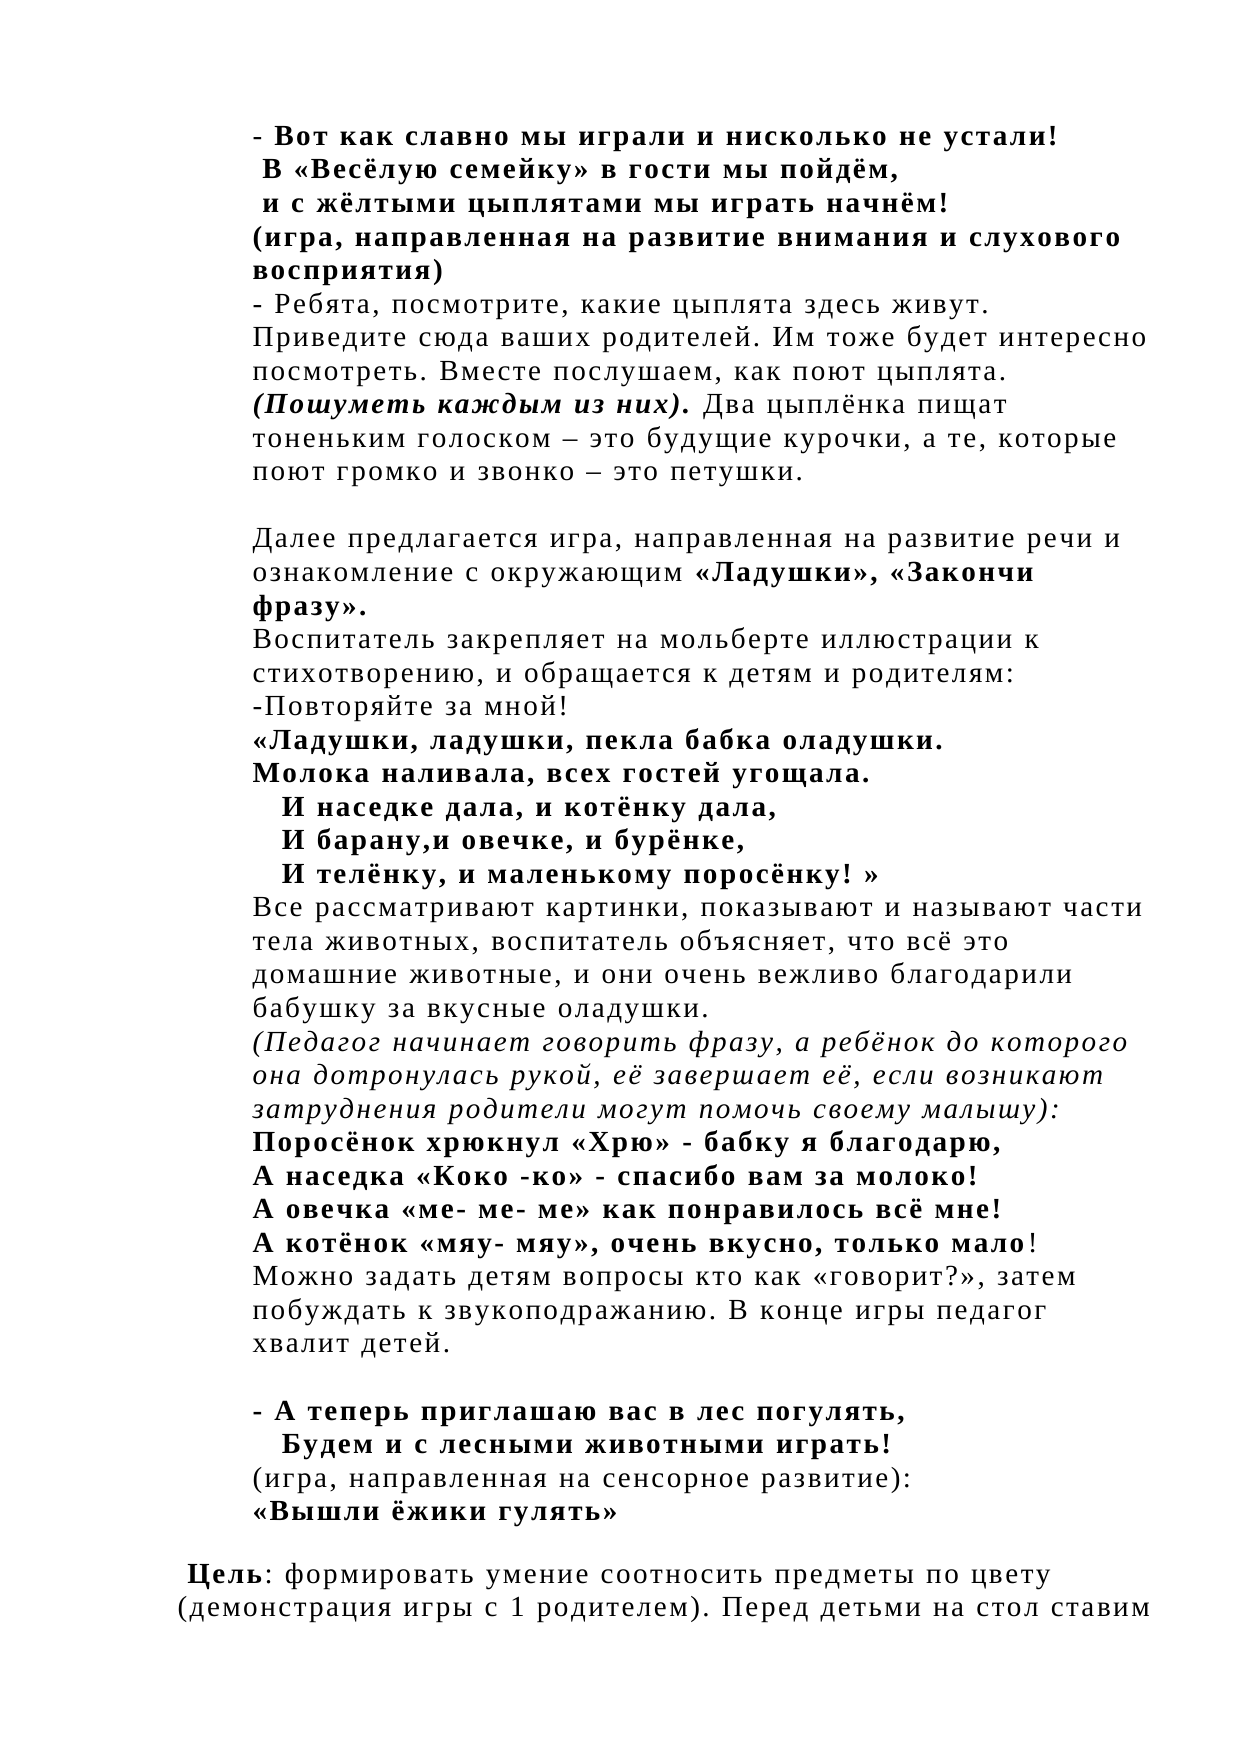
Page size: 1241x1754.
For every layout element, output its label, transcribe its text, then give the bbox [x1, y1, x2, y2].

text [177, 1556, 1152, 1623]
list Воспитатель закрепляет на мольберте иллюстрации к стихотворению, и обращается к детям и родителям: [252, 621, 1152, 688]
list И наседке дала, и котёнку дала, [252, 789, 1152, 822]
list Поросёнок хрюкнул «Хрю» - бабку я благодарю, [252, 1124, 1152, 1158]
list -Повторяйте за мной! [252, 688, 1152, 722]
list Все рассматривают картинки, показывают и называют части тела животных, воспитатель объясняет, что всё это домашние животные, и они очень вежливо благодарили бабушку за вкусные оладушки. [252, 889, 1152, 1024]
list (Педагог начинает говорить фразу, а ребёнок до которого она дотронулась рукой, её завершает её, если возникают затруднения родители могут помочь своему малышу): [252, 1024, 1152, 1124]
list Будем и с лесными животными играть! [252, 1426, 1152, 1460]
list Молока наливала, всех гостей угощала. [252, 755, 1152, 789]
list (игра, направленная на сенсорное развитие): [252, 1460, 1152, 1493]
list «Вышли ёжики гулять» [252, 1493, 1152, 1527]
list «Ладушки, ладушки, пекла бабка оладушки. [252, 722, 1152, 755]
list А наседка «Коко -ко» - спасибо вам за молоко! [252, 1158, 1152, 1191]
list Далее предлагается игра, направленная на развитие речи и ознакомление с окружающим «Ладушки», «Закончи фразу». [252, 521, 1152, 621]
list - Ребята, посмотрите, какие цыплята здесь живут. Приведите сюда ваших родителей. Им тоже будет интересно посмотреть. Вместе послушаем, как поют цыплята. (Пошуметь каждым из них). Два цыплёнка пищат тоненьким голоском – это будущие курочки, а те, которые поют громко и звонко – это петушки. [252, 286, 1152, 487]
list и с жёлтыми цыплятами мы играть начнём! [252, 185, 1152, 219]
list И телёнку, и маленькому поросёнку! » [252, 856, 1152, 889]
list Можно задать детям вопросы кто как «говорит?», затем побуждать к звукоподражанию. В конце игры педагог хвалит детей. [252, 1258, 1152, 1359]
list А котёнок «мяу- мяу», очень вкусно, только мало! [252, 1225, 1152, 1258]
list (игра, направленная на развитие внимания и слухового восприятия) [252, 219, 1152, 286]
list - А теперь приглашаю вас в лес погулять, [252, 1393, 1152, 1426]
list В «Весёлую семейку» в гости мы пойдём, [252, 152, 1152, 185]
list - Вот как славно мы играли и нисколько не устали! [252, 118, 1152, 152]
list И барану,и овечке, и бурёнке, [252, 822, 1152, 856]
list А овечка «ме- ме- ме» как понравилось всё мне! [252, 1191, 1152, 1225]
